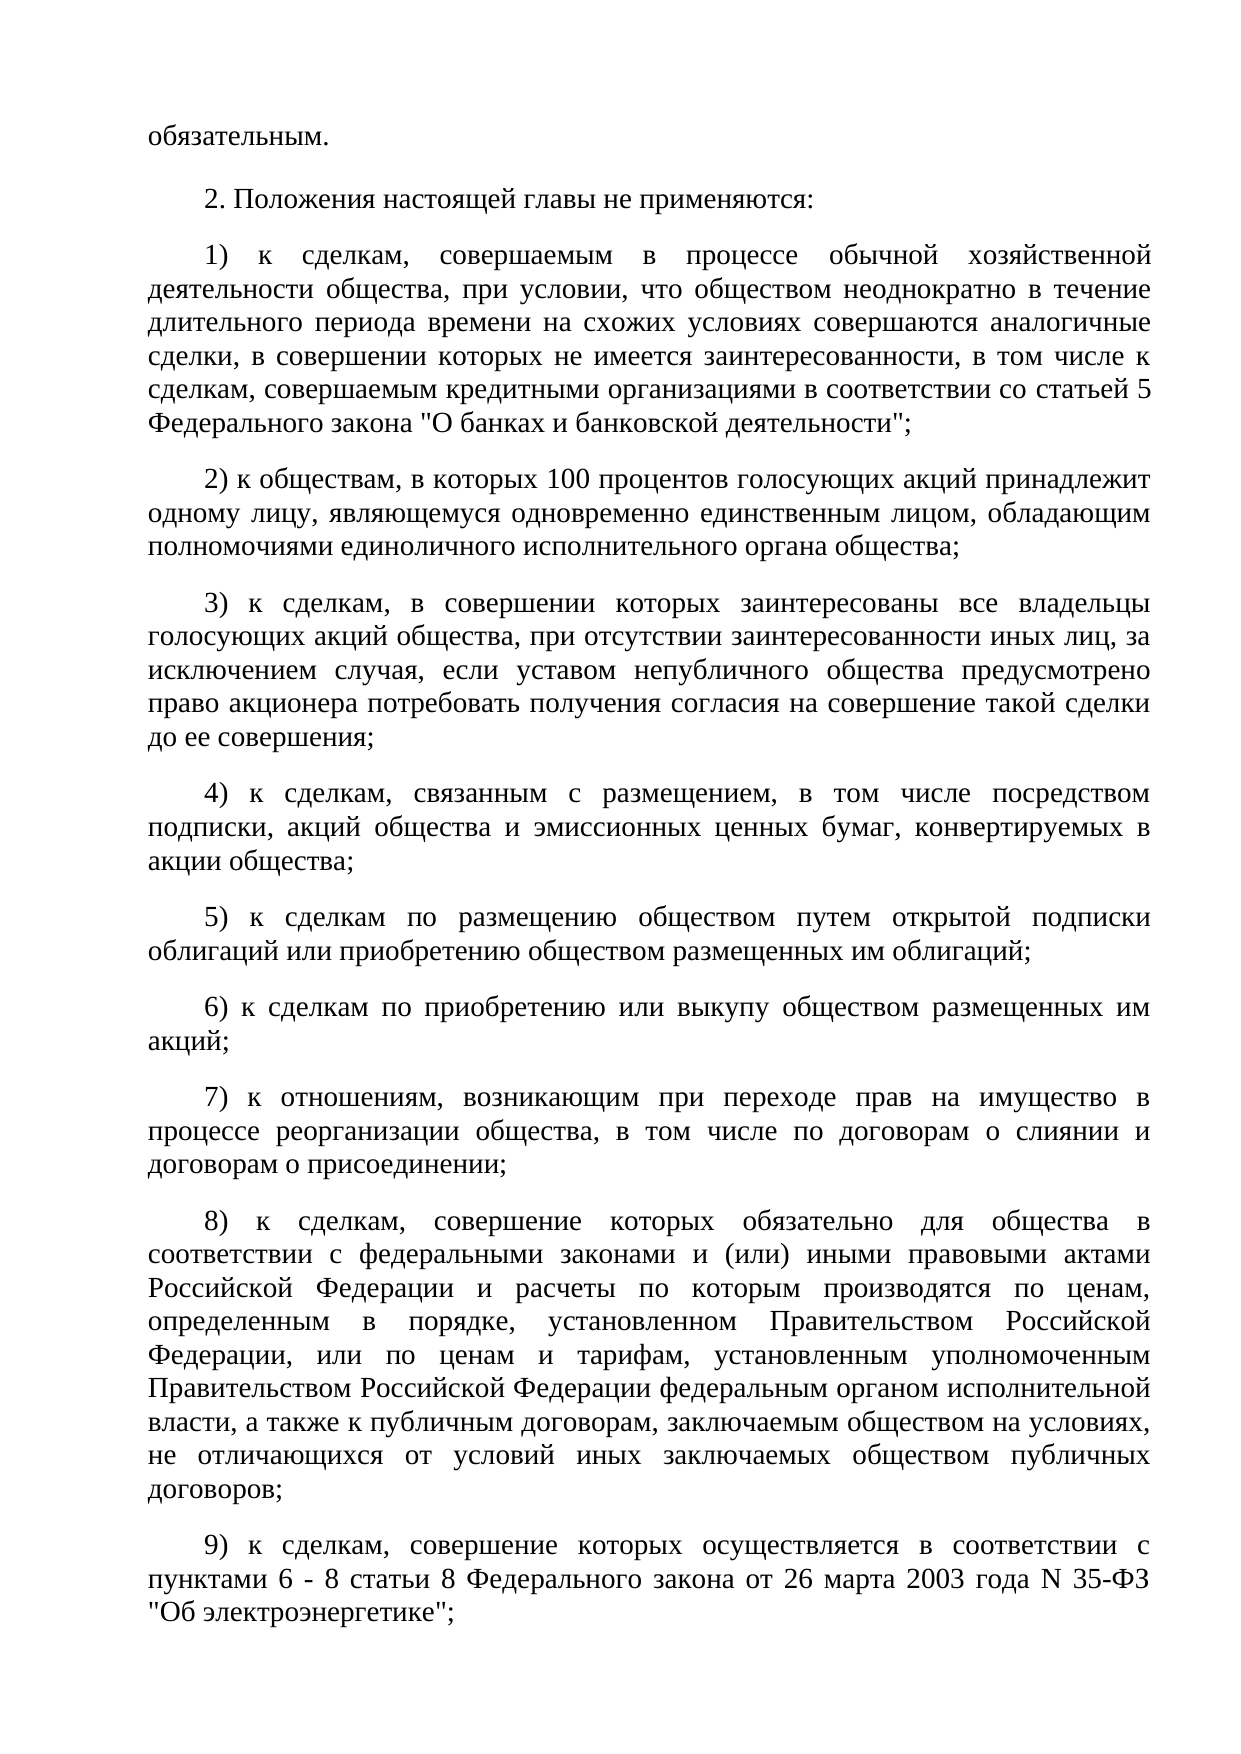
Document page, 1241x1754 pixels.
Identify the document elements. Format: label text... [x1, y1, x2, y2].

text 2) к обществам, в которых 100 процентов голосующих акций принадлежит одному лицу, являющемуся одновременно единственным лицом, обладающим полномочиями единоличного исполнительного органа общества; [148, 461, 1152, 562]
text 6) к сделкам по приобретению или выкупу обществом размещенных им акций; [148, 989, 1152, 1056]
text 5) к сделкам по размещению обществом путем открытой подписки облигаций или приобретению обществом размещенных им облигаций; [148, 899, 1152, 966]
text 2. Положения настоящей главы не применяются: [148, 181, 1152, 214]
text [148, 118, 1152, 152]
text 9) к сделкам, совершение которых осуществляется в соответствии с пунктами 6 - 8 статьи 8 Федерального закона от 26 марта 2003 года N 35-ФЗ "Об электроэнергетике"; [148, 1527, 1152, 1628]
text 4) к сделкам, связанным с размещением, в том числе посредством подписки, акций общества и эмиссионных ценных бумаг, конвертируемых в акции общества; [148, 776, 1152, 876]
text 1) к сделкам, совершаемым в процессе обычной хозяйственной деятельности общества, при условии, что обществом неоднократно в течение длительного периода времени на схожих условиях совершаются аналогичные сделки, в совершении которых не имеется заинтересованности, в том числе к сделкам, совершаемым кредитными организациями в соответствии со статьей 5 Федерального закона "О банках и банковской деятельности"; [148, 237, 1152, 438]
text 3) к сделкам, в совершении которых заинтересованы все владельцы голосующих акций общества, при отсутствии заинтересованности иных лиц, за исключением случая, если уставом непубличного общества предусмотрено право акционера потребовать получения согласия на совершение такой сделки до ее совершения; [148, 585, 1152, 753]
text 7) к отношениям, возникающим при переходе прав на имущество в процессе реорганизации общества, в том числе по договорам о слиянии и договорам о присоединении; [148, 1079, 1152, 1180]
text 8) к сделкам, совершение которых обязательно для общества в соответствии с федеральными законами и (или) иными правовыми актами Российской Федерации и расчеты по которым производятся по ценам, определенным в порядке, установленном Правительством Российской Федерации, или по ценам и тарифам, установленным уполномоченным Правительством Российской Федерации федеральным органом исполнительной власти, а также к публичным договорам, заключаемым обществом на условиях, не отличающихся от условий иных заключаемых обществом публичных договоров; [148, 1203, 1152, 1504]
